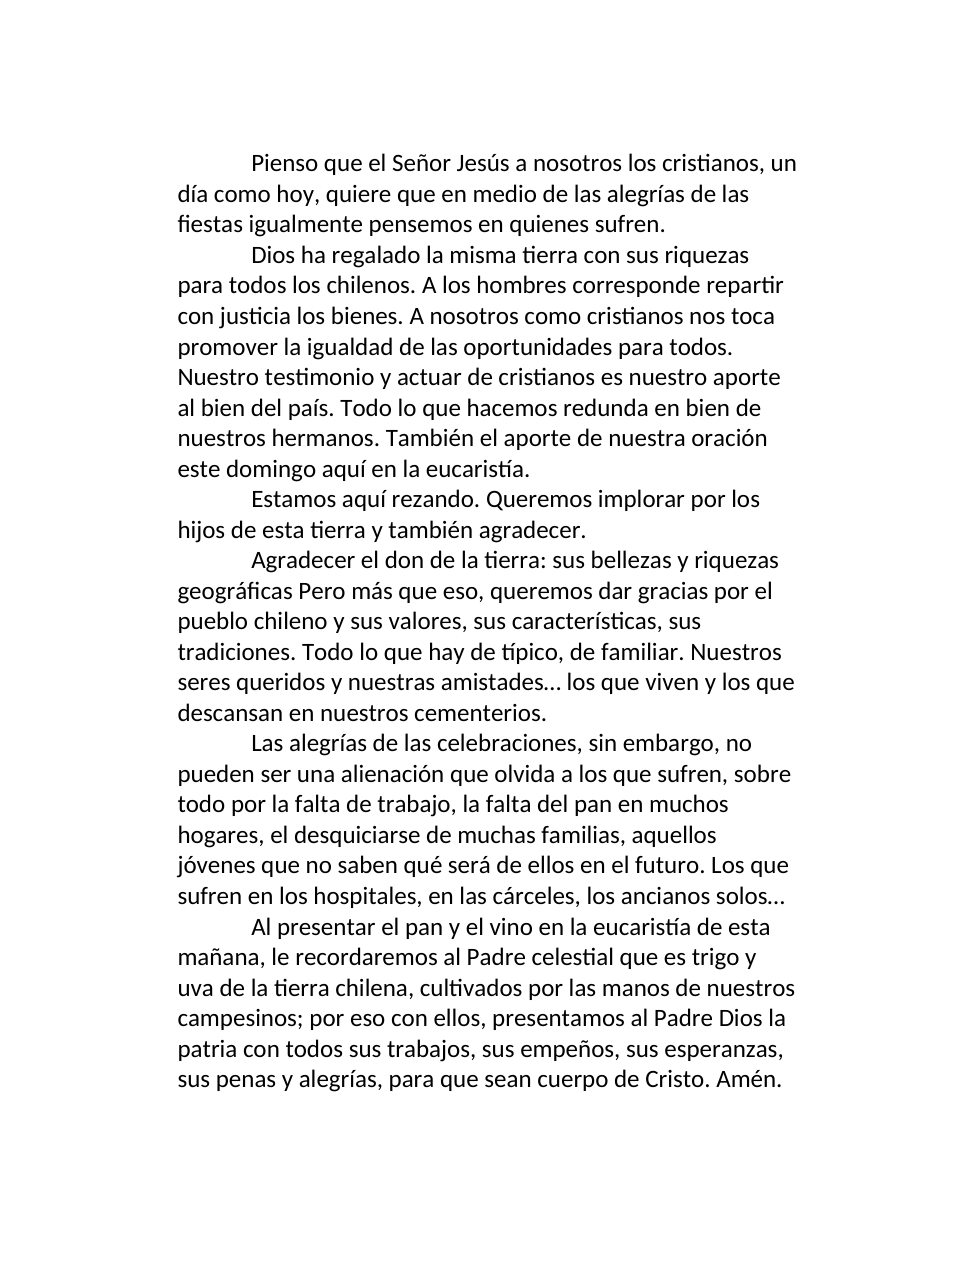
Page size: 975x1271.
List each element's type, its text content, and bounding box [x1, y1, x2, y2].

text Pienso que el Señor Jesús a nosotros los cristianos, un día como hoy, quiere que en medio de las alegrías de las fiestas igualmente pensemos en quienes sufren. [177, 148, 798, 239]
text Agradecer el don de la tierra: sus bellezas y riquezas geográficas Pero más que eso, queremos dar gracias por el pueblo chileno y sus valores, sus características, sus tradiciones. Todo lo que hay de típico, de familiar. Nuestros seres queridos y nuestras amistades… los que viven y los que descansan en nuestros cementerios. [177, 544, 798, 727]
text Las alegrías de las celebraciones, sin embargo, no pueden ser una alienación que olvida a los que sufren, sobre todo por la falta de trabajo, la falta del pan en muchos hogares, el desquiciarse de muchas familias, aquellos jóvenes que no saben qué será de ellos en el futuro. Los que sufren en los hospitales, en las cárceles, los ancianos solos… [177, 727, 798, 911]
text Estamos aquí rezando. Queremos implorar por los hijos de esta tierra y también agradecer. [177, 483, 798, 544]
text Dios ha regalado la misma tierra con sus riquezas para todos los chilenos. A los hombres corresponde repartir con justicia los bienes. A nosotros como cristianos nos toca promover la igualdad de las oportunidades para todos. Nuestro testimonio y actuar de cristianos es nuestro aporte al bien del país. Todo lo que hacemos redunda en bien de nuestros hermanos. También el aporte de nuestra oración este domingo aquí en la eucaristía. [177, 239, 798, 483]
text Al presentar el pan y el vino en la eucaristía de esta mañana, le recordaremos al Padre celestial que es trigo y uva de la tierra chilena, cultivados por las manos de nuestros campesinos; por eso con ellos, presentamos al Padre Dios la patria con todos sus trabajos, sus empeños, sus esperanzas, sus penas y alegrías, para que sean cuerpo de Cristo. Amén. [177, 911, 798, 1094]
